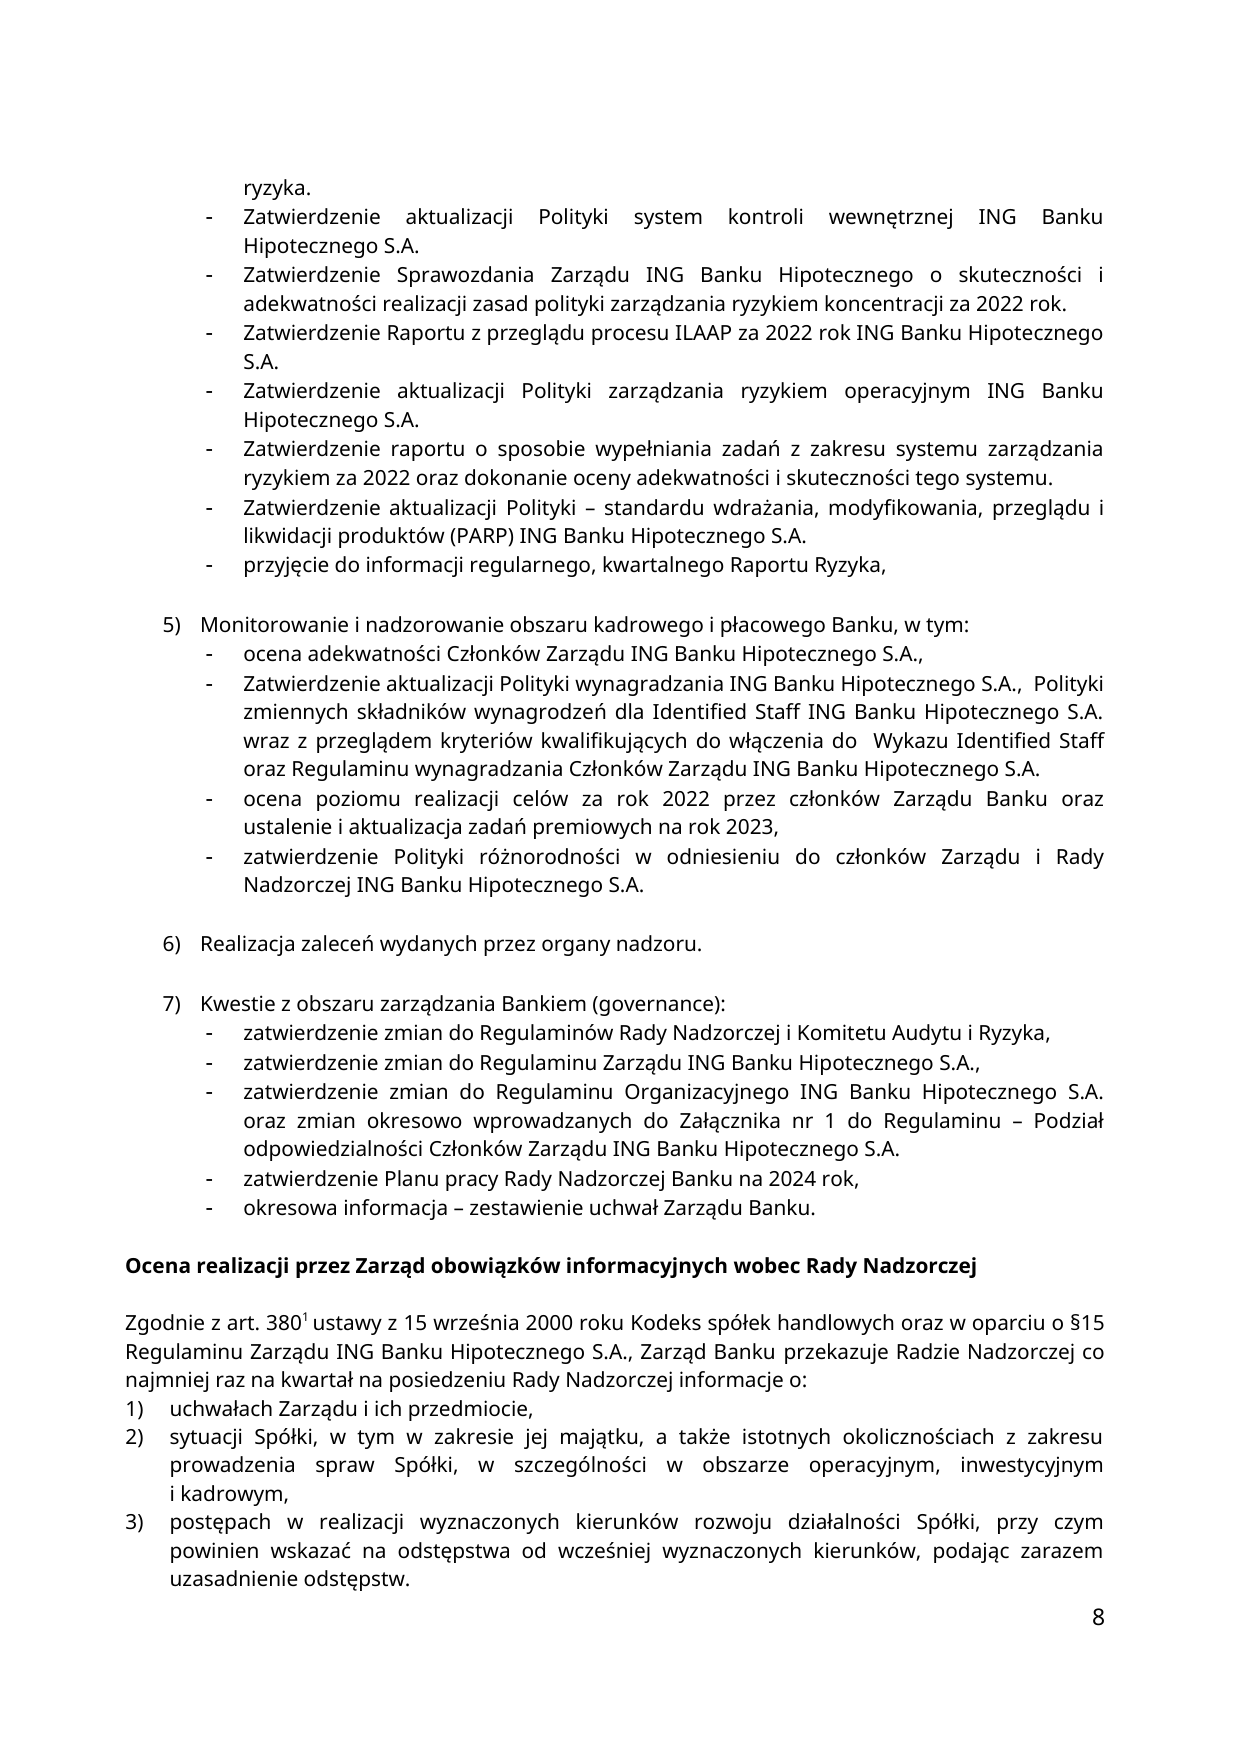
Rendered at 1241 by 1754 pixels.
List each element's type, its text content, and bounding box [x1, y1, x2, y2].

list postępach w realizacji wyznaczonych kierunków rozwoju działalności Spółki, przy czym powinien wskazać na odstępstwa od wcześniej wyznaczonych kierunków, podając zarazem uzasadnienie odstępstw. [125, 1507, 1105, 1593]
list Zatwierdzenie aktualizacji Polityki – standardu wdrażania, modyfikowania, przeglądu i likwidacji produktów (PARP) ING Banku Hipotecznego S.A. [206, 493, 1105, 549]
list Realizacja zaleceń wydanych przez organy nadzoru. [162, 929, 1105, 958]
list zatwierdzenie zmian do Regulaminu Organizacyjnego ING Banku Hipotecznego S.A. oraz zmian okresowo wprowadzanych do Załącznika nr 1 do Regulaminu – Podział odpowiedzialności Członków Zarządu ING Banku Hipotecznego S.A. [206, 1077, 1105, 1163]
list okresowa informacja – zestawienie uchwał Zarządu Banku. [206, 1193, 1105, 1222]
list uchwałach Zarządu i ich przedmiocie, [125, 1394, 1105, 1422]
list zatwierdzenie Planu pracy Rady Nadzorczej Banku na 2024 rok, [206, 1164, 1105, 1192]
list Zatwierdzenie aktualizacji Polityki system kontroli wewnętrznej ING Banku Hipotecznego S.A. [206, 202, 1105, 259]
list ocena poziomu realizacji celów za rok 2022 przez członków Zarządu Banku oraz ustalenie i aktualizacja zadań premiowych na rok 2023, [206, 784, 1105, 841]
text Zgodnie z art. 3801 ustawy z 15 września 2000 roku Kodeks spółek handlowych oraz w oparciu o §15 Regulaminu Zarządu ING Banku Hipotecznego S.A., Zarząd Banku przekazuje Radzie Nadzorczej co najmniej raz na kwartał na posiedzeniu Rady Nadzorczej informacje o: [125, 1308, 1105, 1394]
list Kwestie z obszaru zarządzania Bankiem (governance): [162, 989, 1105, 1017]
list Zatwierdzenie aktualizacji Polityki wynagradzania ING Banku Hipotecznego S.A., Polityki zmiennych składników wynagrodzeń dla Identified Staff ING Banku Hipotecznego S.A. wraz z przeglądem kryteriów kwalifikujących do włączenia do Wykazu Identified Staff oraz Regulaminu wynagradzania Członków Zarządu ING Banku Hipotecznego S.A. [206, 669, 1105, 783]
text Ocena realizacji przez Zarząd obowiązków informacyjnych wobec Rady Nadzorczej [125, 1251, 1105, 1280]
list Zatwierdzenie Sprawozdania Zarządu ING Banku Hipotecznego o skuteczności i adekwatności realizacji zasad polityki zarządzania ryzykiem koncentracji za 2022 rok. [206, 261, 1105, 317]
list przyjęcie do informacji regularnego, kwartalnego Raportu Ryzyka, [206, 551, 1105, 579]
list ocena adekwatności Członków Zarządu ING Banku Hipotecznego S.A., [206, 639, 1105, 668]
list zatwierdzenie Polityki różnorodności w odniesieniu do członków Zarządu i Rady Nadzorczej ING Banku Hipotecznego S.A. [206, 842, 1105, 899]
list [206, 173, 1105, 201]
list zatwierdzenie zmian do Regulaminu Zarządu ING Banku Hipotecznego S.A., [206, 1048, 1105, 1076]
list zatwierdzenie zmian do Regulaminów Rady Nadzorczej i Komitetu Audytu i Ryzyka, [206, 1018, 1105, 1047]
list Monitorowanie i nadzorowanie obszaru kadrowego i płacowego Banku, w tym: [162, 610, 1105, 638]
list sytuacji Spółki, w tym w zakresie jej majątku, a także istotnych okolicznościach z zakresu prowadzenia spraw Spółki, w szczególności w obszarze operacyjnym, inwestycyjnym i kadrowym, [125, 1422, 1105, 1507]
list Zatwierdzenie aktualizacji Polityki zarządzania ryzykiem operacyjnym ING Banku Hipotecznego S.A. [206, 377, 1105, 433]
list Zatwierdzenie raportu o sposobie wypełniania zadań z zakresu systemu zarządzania ryzykiem za 2022 oraz dokonanie oceny adekwatności i skuteczności tego systemu. [206, 434, 1105, 491]
list Zatwierdzenie Raportu z przeglądu procesu ILAAP za 2022 rok ING Banku Hipotecznego S.A. [206, 318, 1105, 375]
